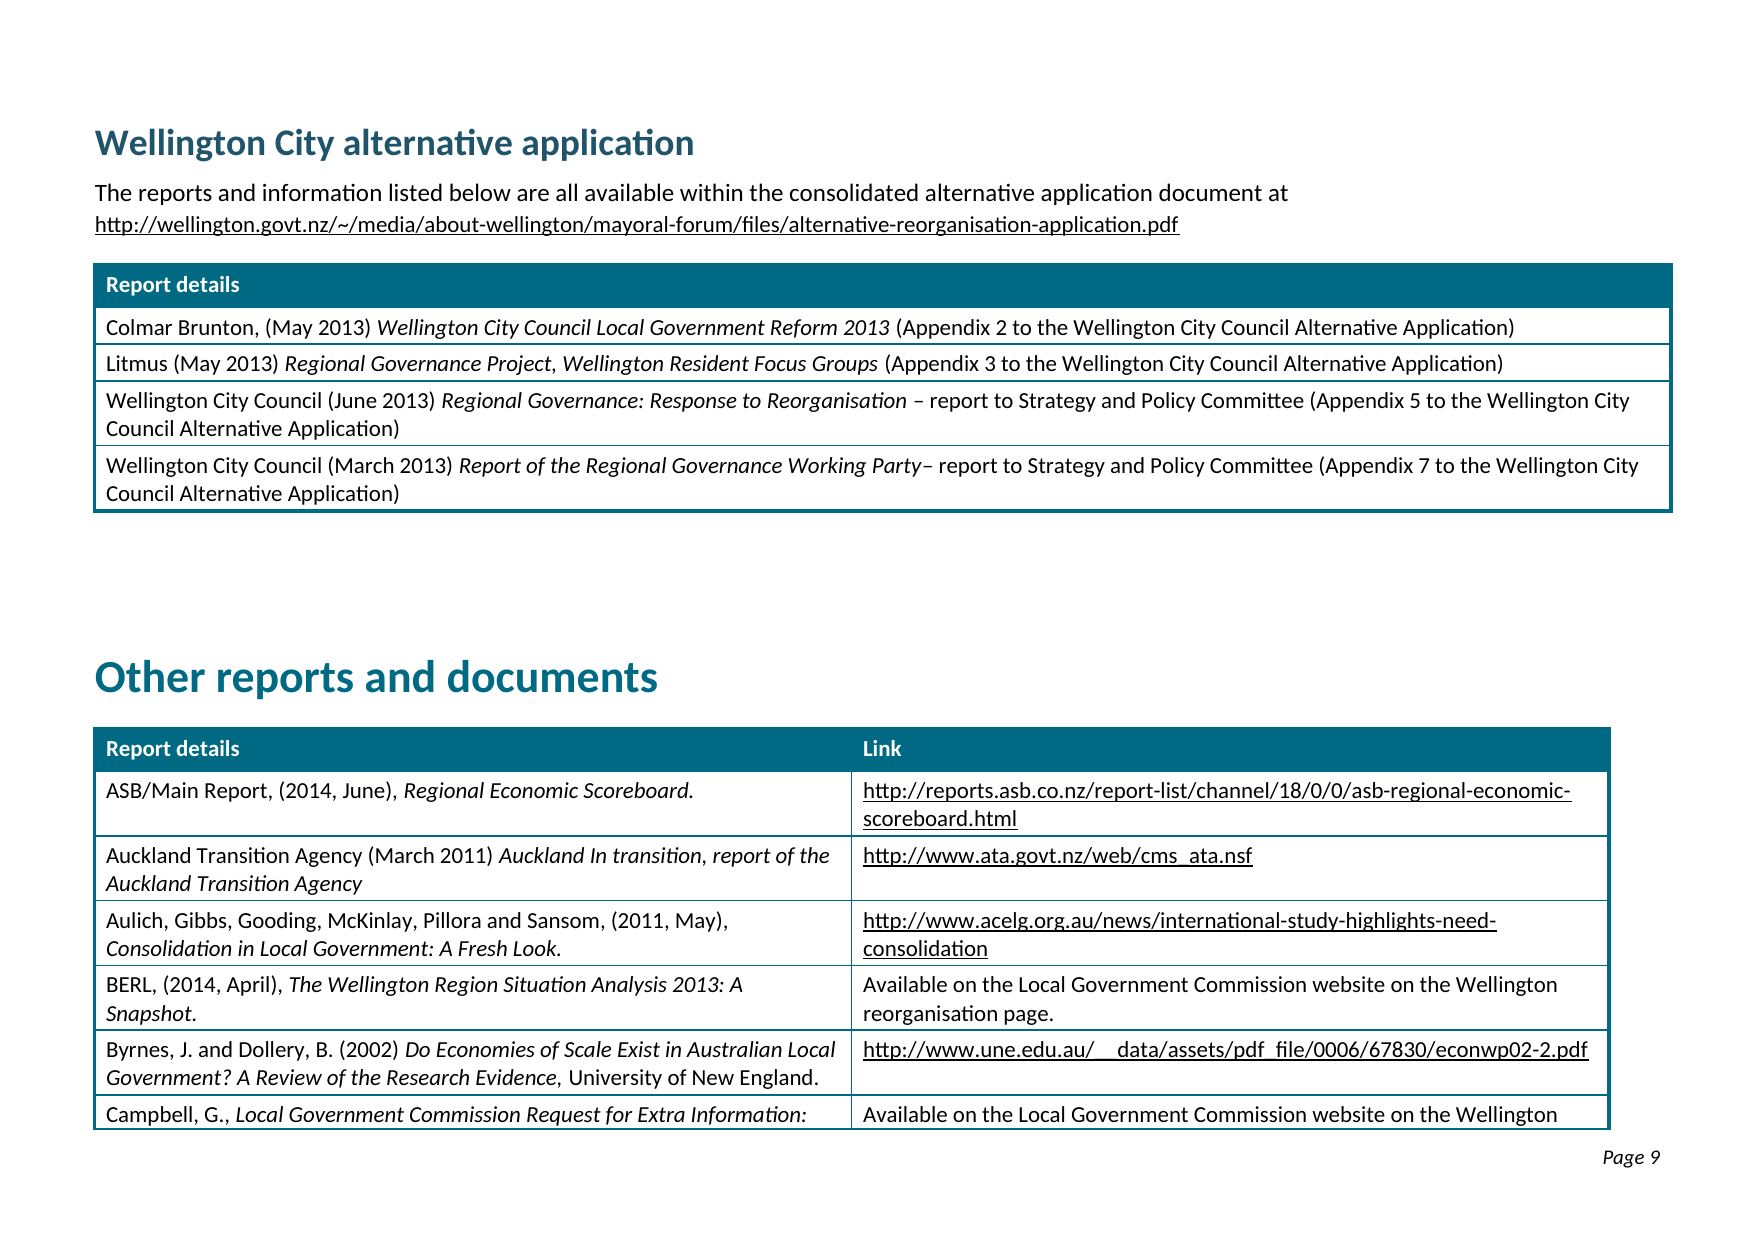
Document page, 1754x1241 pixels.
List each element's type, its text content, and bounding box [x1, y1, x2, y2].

table_cell Byrnes, J. and Dollery, B. (2002) Do Economies of Scale Exist in Australian Local Government? A Review of the Research Evidence, University of New England. [96, 1031, 851, 1094]
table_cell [852, 1096, 1607, 1128]
table_cell http://reports.asb.co.nz/report-list/channel/18/0/0/asb-regional-economic-scoreboard.html [852, 772, 1607, 835]
subtitle Other reports and documents [94, 648, 1659, 704]
table_cell Litmus (May 2013) Regional Governance Project, Wellington Resident Focus Groups (Appendix 3 to the Wellington City Council Alternative Application) [96, 345, 1669, 380]
table_cell Wellington City Council (June 2013) Regional Governance: Response to Reorganisation – report to Strategy and Policy Committee (Appendix 5 to the Wellington City Council Alternative Application) [96, 382, 1669, 444]
table_cell Wellington City Council (March 2013) Report of the Regional Governance Working Party– report to Strategy and Policy Committee (Appendix 7 to the Wellington City Council Alternative Application) [96, 446, 1669, 509]
table_cell http://www.une.edu.au/__data/assets/pdf_file/0006/67830/econwp02-2.pdf [852, 1031, 1607, 1094]
table_cell http://www.acelg.org.au/news/international-study-highlights-need-consolidation [852, 901, 1607, 964]
table_cell Auckland Transition Agency (March 2011) Auckland In transition, report of the Auckland Transition Agency [96, 837, 851, 900]
table_cell Available on the Local Government Commission website on the Wellington reorganisation page. [852, 966, 1607, 1029]
subtitle Wellington City alternative application [94, 119, 1659, 165]
table_header Report details [96, 730, 850, 770]
text The reports and information listed below are all available within the consolidated alternative application document at http://wellington.govt.nz/~/media/about-wellington/mayoral-forum/files/alternative-reorganisation-application.pdf [94, 177, 1659, 238]
table_cell Colmar Brunton, (May 2013) Wellington City Council Local Government Reform 2013 (Appendix 2 to the Wellington City Council Alternative Application) [96, 308, 1669, 343]
table_cell ASB/Main Report, (2014, June), Regional Economic Scoreboard. [96, 772, 851, 835]
table_cell Aulich, Gibbs, Gooding, McKinlay, Pillora and Sansom, (2011, May), Consolidation in Local Government: A Fresh Look. [96, 901, 851, 964]
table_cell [96, 1096, 851, 1128]
table_header Report details [96, 266, 1669, 307]
table_header Link [853, 730, 1607, 770]
table_cell http://www.ata.govt.nz/web/cms_ata.nsf [852, 837, 1607, 900]
table_cell BERL, (2014, April), The Wellington Region Situation Analysis 2013: A Snapshot. [96, 966, 851, 1029]
